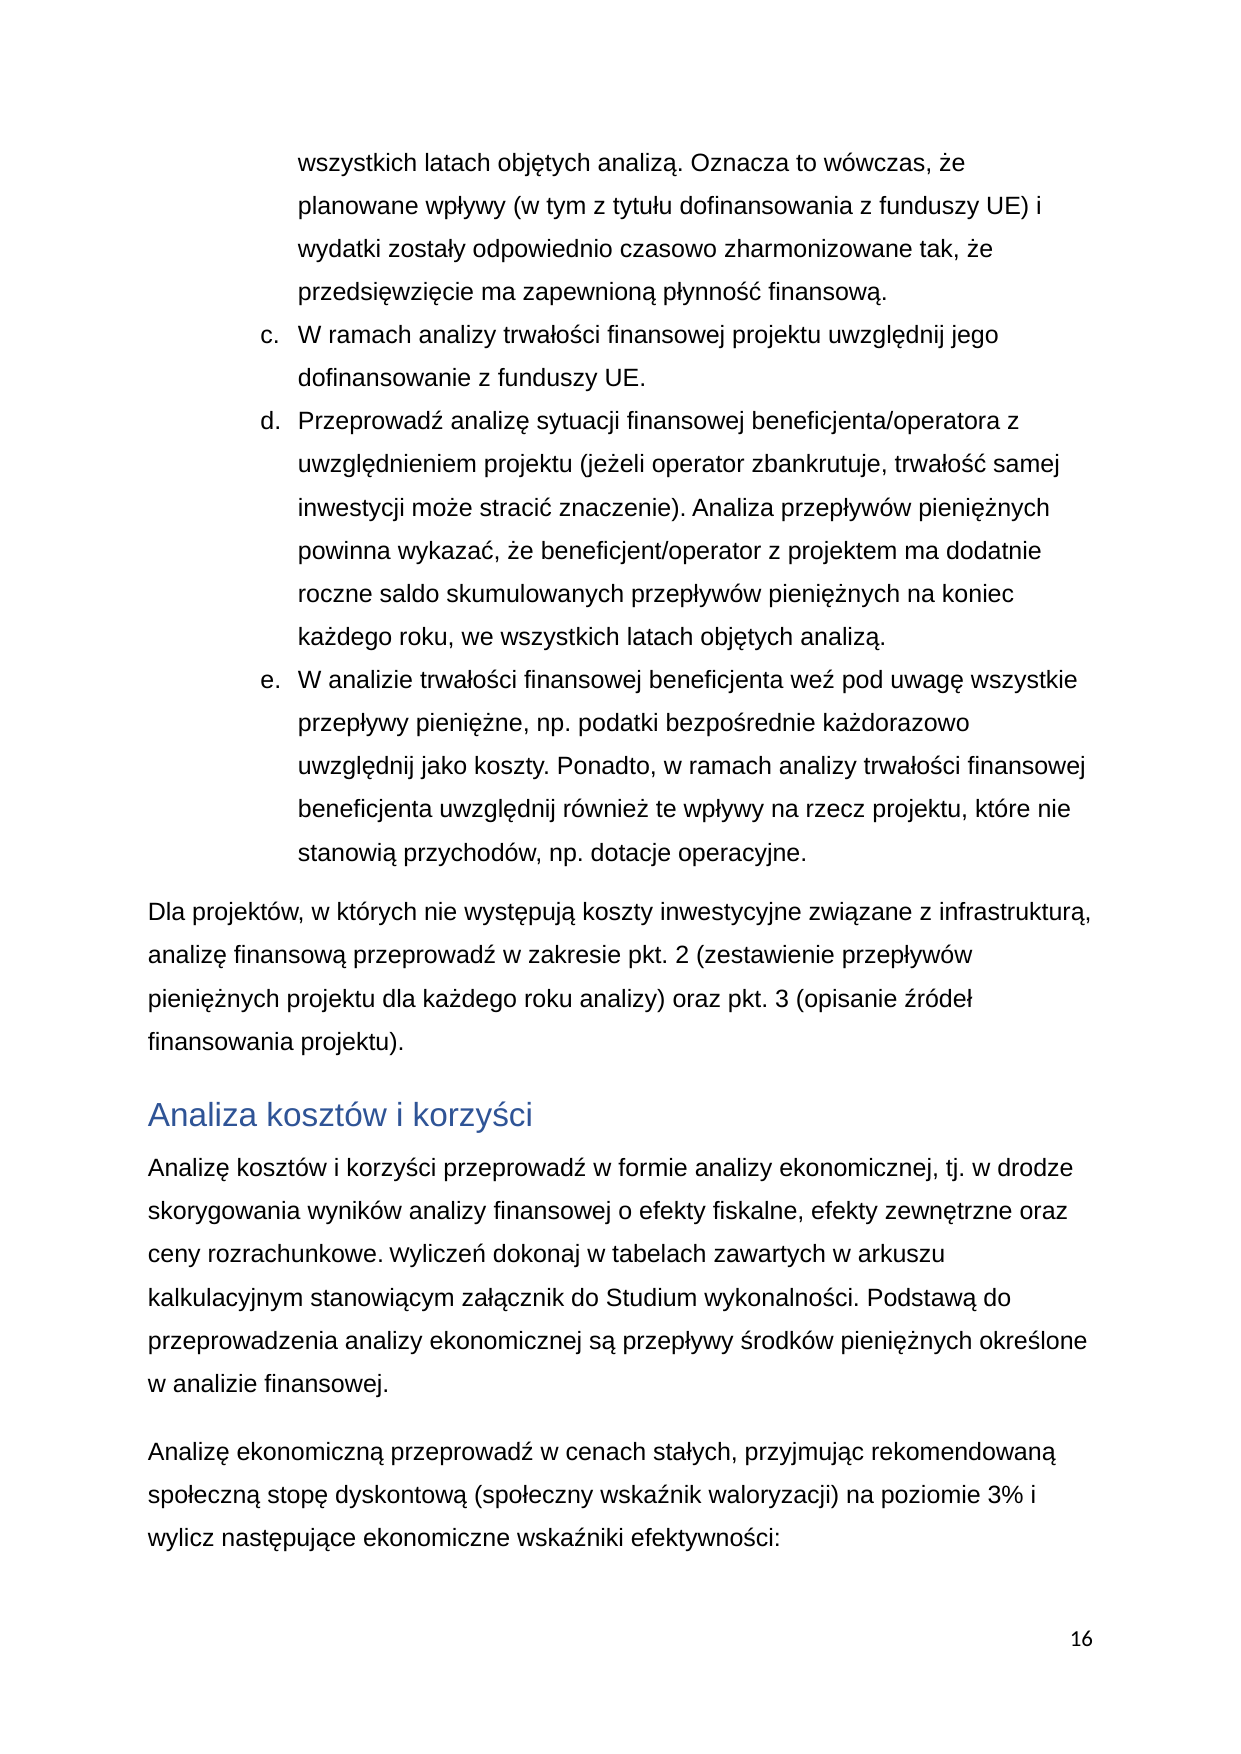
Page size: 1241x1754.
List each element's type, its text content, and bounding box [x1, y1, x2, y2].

list W ramach analizy trwałości finansowej projektu uwzględnij jego dofinansowanie z funduszy UE. [260, 320, 1093, 392]
subtitle Analiza kosztów i korzyści [148, 1095, 1093, 1133]
text Dla projektów, w których nie występują koszty inwestycyjne związane z infrastrukturą, analizę finansową przeprowadź w zakresie pkt. 2 (zestawienie przepływów pieniężnych projektu dla każdego roku analizy) oraz pkt. 3 (opisanie źródeł finansowania projektu). [148, 897, 1093, 1056]
text Analizę kosztów i korzyści przeprowadź w formie analizy ekonomicznej, tj. w drodze skorygowania wyników analizy finansowej o efekty fiskalne, efekty zewnętrzne oraz ceny rozrachunkowe. Wyliczeń dokonaj w tabelach zawartych w arkuszu kalkulacyjnym stanowiącym załącznik do Studium wykonalności. Podstawą do przeprowadzenia analizy ekonomicznej są przepływy środków pieniężnych określone w analizie finansowej. [148, 1153, 1093, 1398]
list W analizie trwałości finansowej beneficjenta weź pod uwagę wszystkie przepływy pieniężne, np. podatki bezpośrednie każdorazowo uwzględnij jako koszty. Ponadto, w ramach analizy trwałości finansowej beneficjenta uwzględnij również te wpływy na rzecz projektu, które nie stanowią przychodów, np. dotacje operacyjne. [260, 665, 1093, 866]
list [260, 148, 1093, 306]
list Przeprowadź analizę sytuacji finansowej beneficjenta/operatora z uwzględnieniem projektu (jeżeli operator zbankrutuje, trwałość samej inwestycji może stracić znaczenie). Analiza przepływów pieniężnych powinna wykazać, że beneficjent/operator z projektem ma dodatnie roczne saldo skumulowanych przepływów pieniężnych na koniec każdego roku, we wszystkich latach objętych analizą. [260, 406, 1093, 651]
text Analizę ekonomiczną przeprowadź w cenach stałych, przyjmując rekomendowaną społeczną stopę dyskontową (społeczny wskaźnik waloryzacji) na poziomie 3% i wylicz następujące ekonomiczne wskaźniki efektywności: [148, 1437, 1093, 1552]
